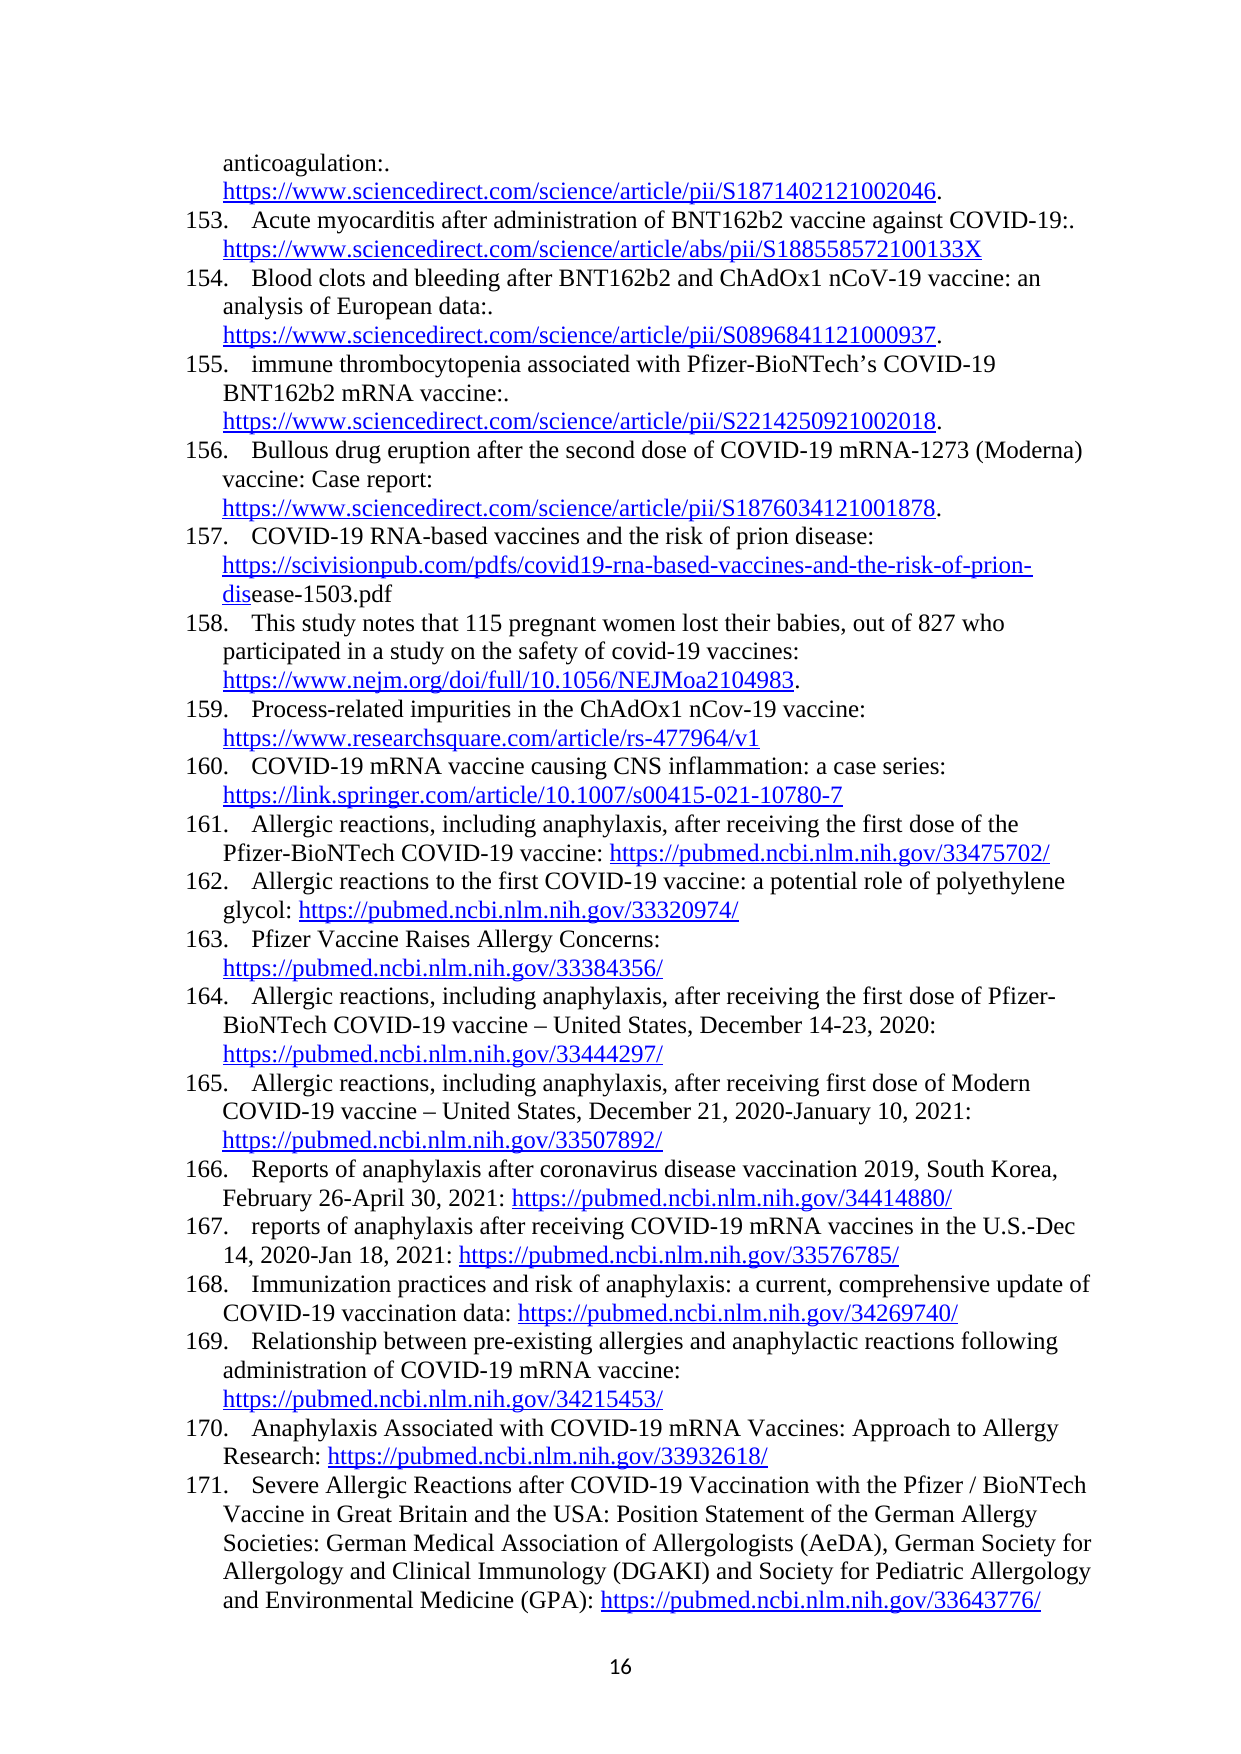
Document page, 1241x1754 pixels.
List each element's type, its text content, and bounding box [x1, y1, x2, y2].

list COVID-19 mRNA vaccine causing CNS inflammation: a case series: https://link.springer.com/article/10.1007/s00415-021-10780-7 [185, 751, 1093, 809]
list Reports of anaphylaxis after coronavirus disease vaccination 2019, South Korea, February 26-April 30, 2021: https://pubmed.ncbi.nlm.nih.gov/34414880/ [185, 1154, 1093, 1211]
list Immunization practices and risk of anaphylaxis: a current, comprehensive update of COVID-19 vaccination data: https://pubmed.ncbi.nlm.nih.gov/34269740/ [185, 1269, 1093, 1326]
list Allergic reactions, including anaphylaxis, after receiving first dose of Modern COVID-19 vaccine – United States, December 21, 2020-January 10, 2021: https://pubmed.ncbi.nlm.nih.gov/33507892/ [185, 1068, 1093, 1154]
list immune thrombocytopenia associated with Pfizer-BioNTech’s COVID-19 BNT162b2 mRNA vaccine:. https://www.sciencedirect.com/science/article/pii/S2214250921002018. [185, 349, 1093, 435]
list Blood clots and bleeding after BNT162b2 and ChAdOx1 nCoV-19 vaccine: an analysis of European data:. https://www.sciencedirect.com/science/article/pii/S0896841121000937. [185, 263, 1093, 349]
list reports of anaphylaxis after receiving COVID-19 mRNA vaccines in the U.S.-Dec 14, 2020-Jan 18, 2021: https://pubmed.ncbi.nlm.nih.gov/33576785/ [185, 1211, 1093, 1269]
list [185, 148, 1093, 205]
list Allergic reactions, including anaphylaxis, after receiving the first dose of the Pfizer-BioNTech COVID-19 vaccine: https://pubmed.ncbi.nlm.nih.gov/33475702/ [185, 809, 1093, 866]
list This study notes that 115 pregnant women lost their babies, out of 827 who participated in a study on the safety of covid-19 vaccines: https://www.nejm.org/doi/full/10.1056/NEJMoa2104983. [185, 608, 1093, 694]
list Allergic reactions to the first COVID-19 vaccine: a potential role of polyethylene glycol: https://pubmed.ncbi.nlm.nih.gov/33320974/ [185, 866, 1093, 924]
list Allergic reactions, including anaphylaxis, after receiving the first dose of Pfizer-BioNTech COVID-19 vaccine – United States, December 14-23, 2020: https://pubmed.ncbi.nlm.nih.gov/33444297/ [185, 981, 1093, 1068]
list Acute myocarditis after administration of BNT162b2 vaccine against COVID-19:. https://www.sciencedirect.com/science/article/abs/pii/S188558572100133X [185, 205, 1093, 263]
list Bullous drug eruption after the second dose of COVID-19 mRNA-1273 (Moderna) vaccine: Case report: https://www.sciencedirect.com/science/article/pii/S1876034121001878. [185, 435, 1093, 521]
list Pfizer Vaccine Raises Allergy Concerns: https://pubmed.ncbi.nlm.nih.gov/33384356/ [185, 924, 1093, 981]
list Relationship between pre-existing allergies and anaphylactic reactions following administration of COVID-19 mRNA vaccine: https://pubmed.ncbi.nlm.nih.gov/34215453/ [185, 1326, 1093, 1413]
list Anaphylaxis Associated with COVID-19 mRNA Vaccines: Approach to Allergy Research: https://pubmed.ncbi.nlm.nih.gov/33932618/ [185, 1413, 1093, 1470]
list Severe Allergic Reactions after COVID-19 Vaccination with the Pfizer / BioNTech Vaccine in Great Britain and the USA: Position Statement of the German Allergy Societies: German Medical Association of Allergologists (AeDA), German Society for Allergology and Clinical Immunology (DGAKI) and Society for Pediatric Allergology and Environmental Medicine (GPA): https://pubmed.ncbi.nlm.nih.gov/33643776/ [185, 1470, 1093, 1614]
list COVID-19 RNA-based vaccines and the risk of prion disease: https://scivisionpub.com/pdfs/covid19-rna-based-vaccines-and-the-risk-of-prion-disease-1503.pdf [185, 521, 1093, 608]
list Process-related impurities in the ChAdOx1 nCov-19 vaccine: https://www.researchsquare.com/article/rs-477964/v1 [185, 694, 1093, 751]
